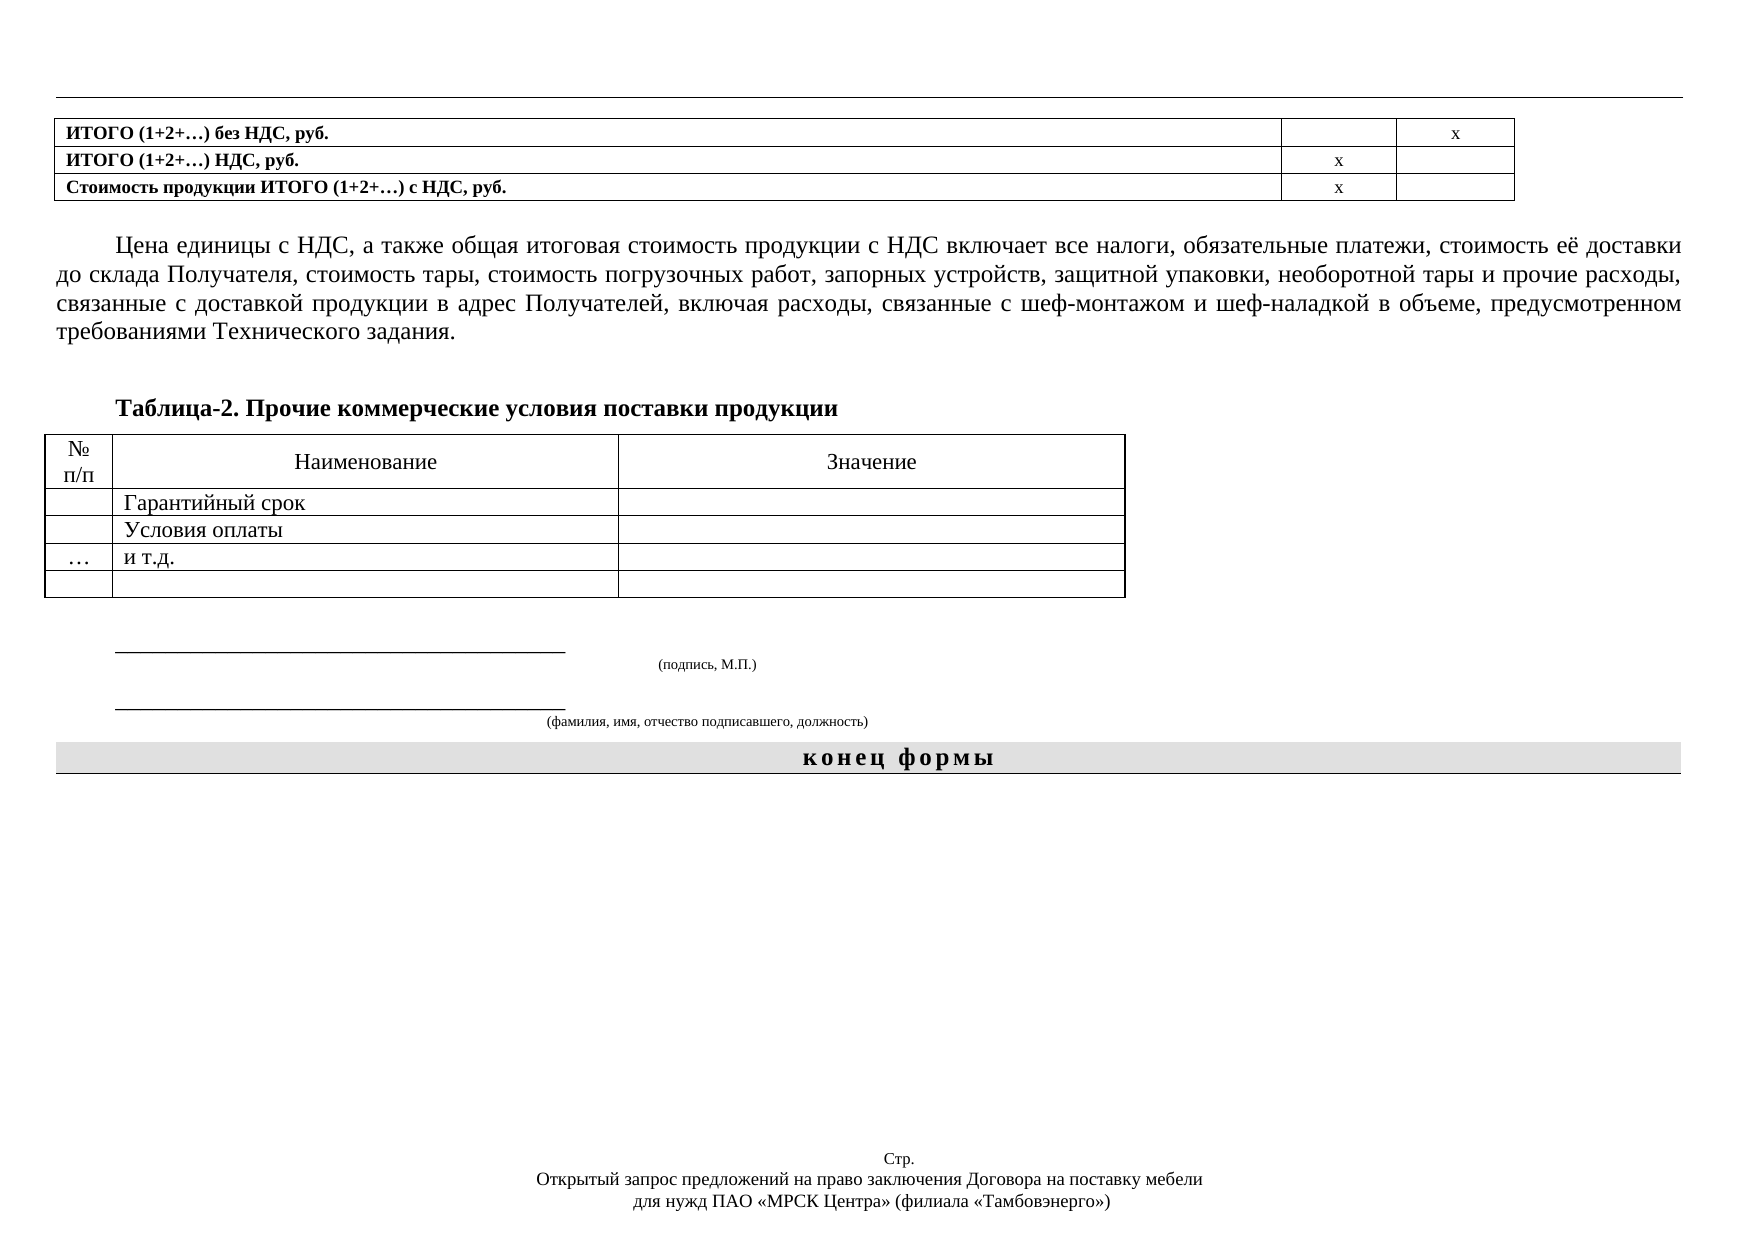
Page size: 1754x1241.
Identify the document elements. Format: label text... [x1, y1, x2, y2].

table_cell Условия оплаты [113, 516, 618, 542]
table_cell ИТОГО (1+2+…) НДС, руб. [55, 147, 1281, 173]
table_cell [113, 571, 618, 597]
table_cell [619, 571, 1124, 597]
table_cell [619, 489, 1124, 515]
text ____________________________________ [56, 684, 1683, 713]
text (фамилия, имя, отчество подписавшего, должность) [56, 713, 1299, 742]
table_cell [619, 516, 1124, 542]
table_cell [1282, 119, 1396, 146]
table_cell [46, 571, 112, 597]
table_header Наименование [113, 435, 618, 488]
text конец формы [56, 742, 1681, 773]
table_cell [1397, 174, 1514, 200]
table_header № п/п [46, 435, 112, 488]
text Таблица-2. Прочие коммерческие условия поставки продукции [56, 393, 1683, 421]
table_cell х [1282, 174, 1396, 200]
table_header Значение [619, 435, 1124, 488]
table_cell Стоимость продукции ИТОГО (1+2+…) с НДС, руб. [55, 174, 1281, 200]
table_cell … [46, 544, 112, 570]
table_cell Гарантийный срок [113, 489, 618, 515]
table_cell и т.д. [113, 544, 618, 570]
table_cell х [1397, 119, 1514, 146]
table_cell [46, 489, 112, 515]
table_cell [1397, 147, 1514, 173]
text Цена единицы с НДС, а также общая итоговая стоимость продукции с НДС включает все налоги, обязательные платежи, стоимость её доставки до склада Получателя, стоимость тары, стоимость погрузочных работ, запорных устройств, защитной упаковки, необоротной тары и прочие расходы, связанные с доставкой продукции в адрес Получателей, включая расходы, связанные с шеф-монтажом и шеф-наладкой в объеме, предусмотренном требованиями Технического задания. [56, 230, 1683, 345]
text (подпись, М.П.) [56, 656, 1299, 684]
table_cell х [1282, 147, 1396, 173]
text ____________________________________ [56, 627, 1683, 656]
table_cell ИТОГО (1+2+…) без НДС, руб. [55, 119, 1281, 146]
table_cell [46, 516, 112, 542]
table_cell [619, 544, 1124, 570]
